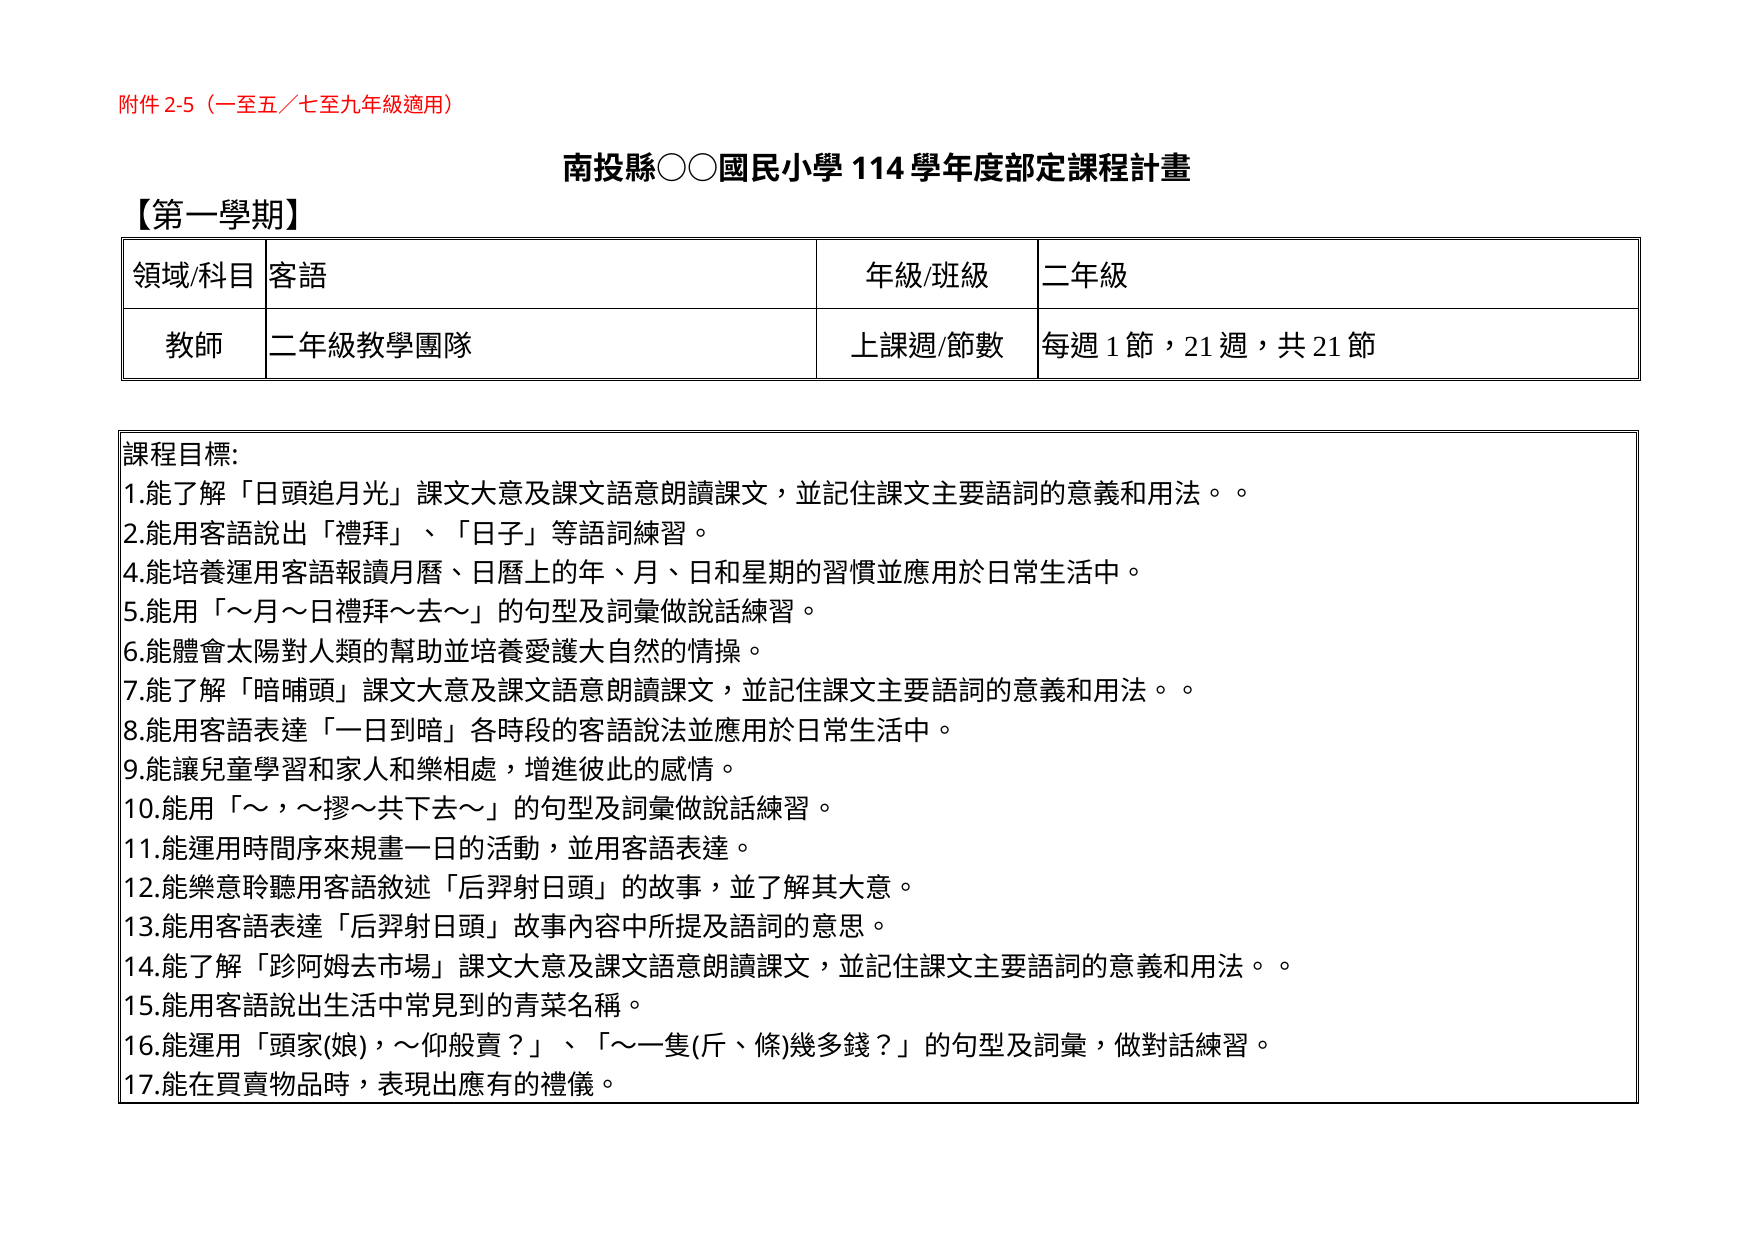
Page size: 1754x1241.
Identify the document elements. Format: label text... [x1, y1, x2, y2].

table_header 領域/科目 [124, 240, 265, 307]
text 南投縣○○國民小學 114學年度部定課程計畫 [118, 143, 1636, 188]
table_cell 二年級教學團隊 [267, 309, 816, 378]
table_cell 上課週/節數 [817, 309, 1037, 378]
table_cell 每週1節，21週，共21節 [1039, 309, 1638, 378]
table_cell 教師 [124, 309, 265, 378]
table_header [121, 433, 1636, 1102]
table_header 客語 [267, 240, 816, 307]
table_header 年級/班級 [817, 240, 1037, 307]
table_header 二年級 [1039, 240, 1638, 307]
text 【第一學期】 [118, 188, 1636, 237]
